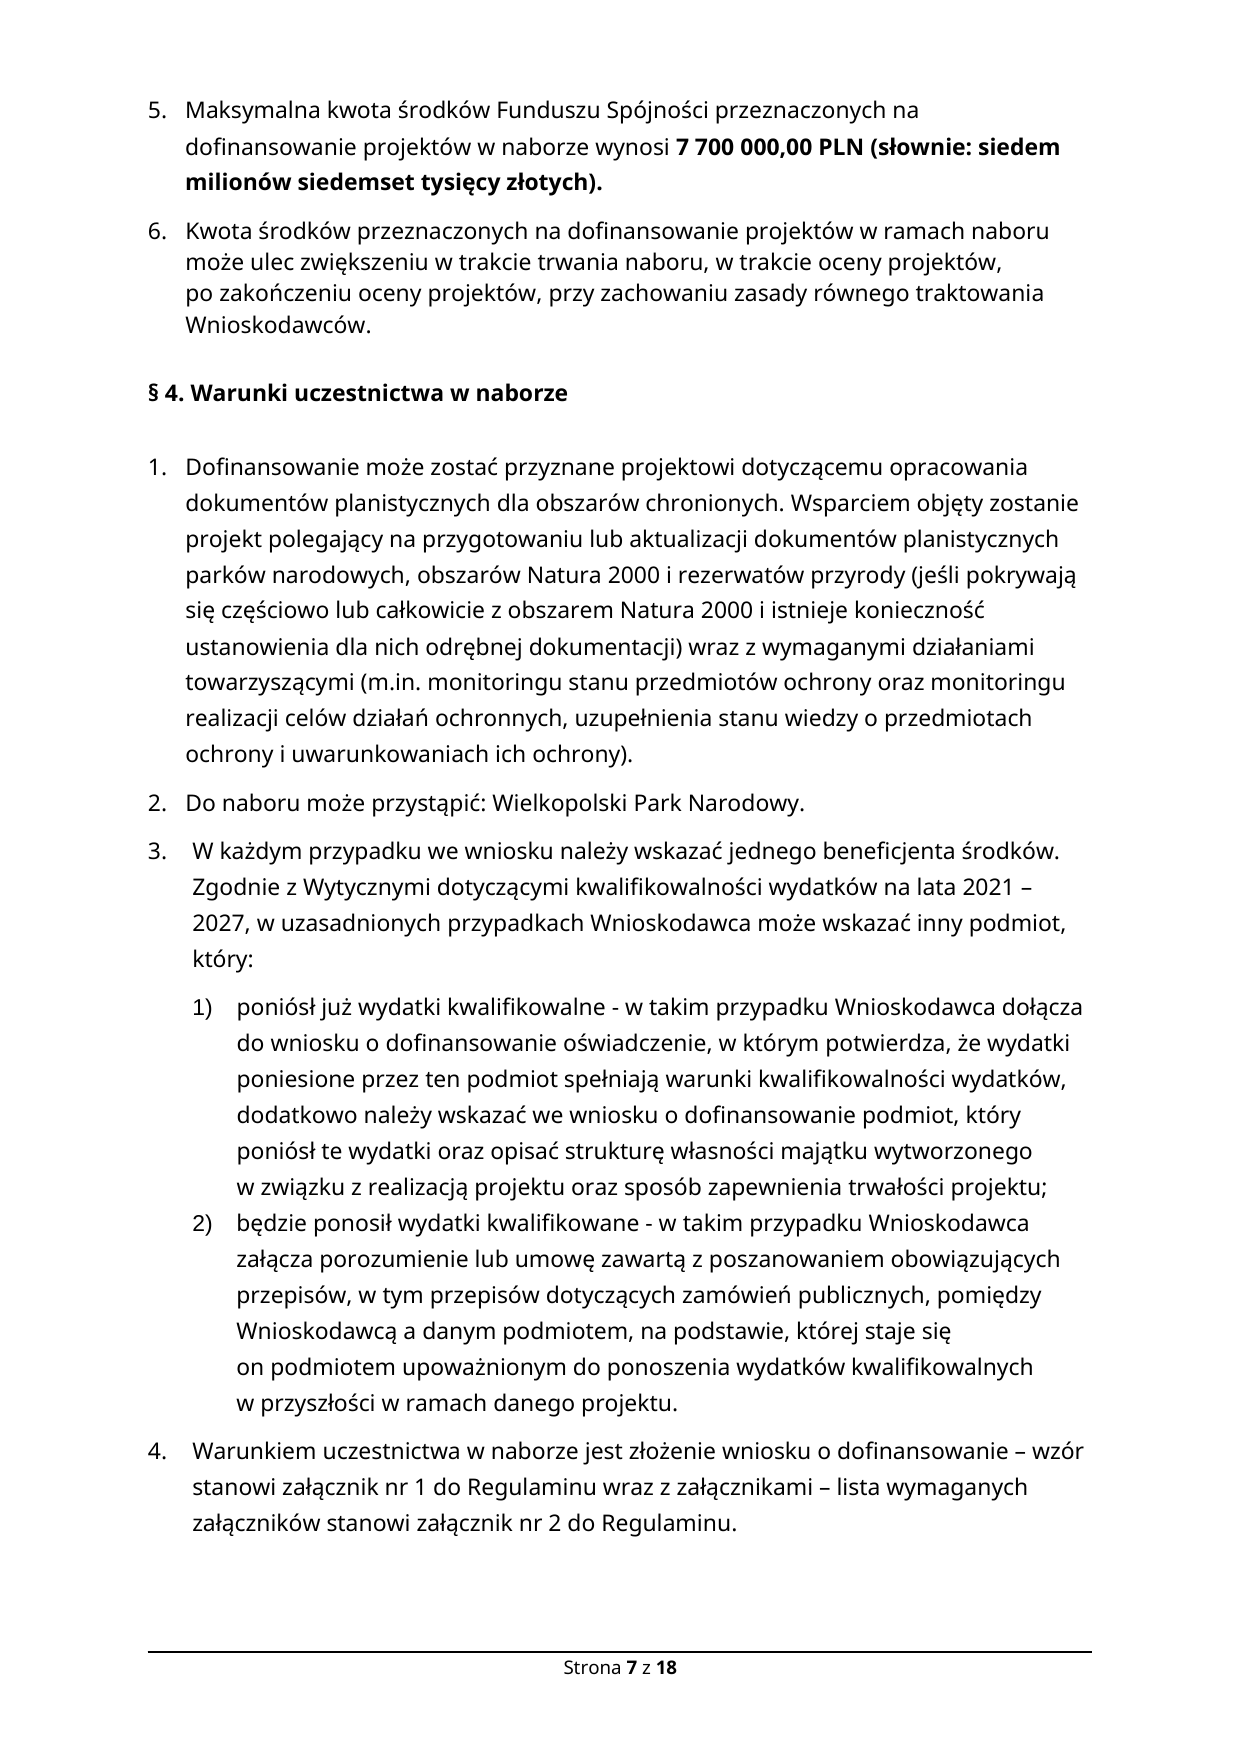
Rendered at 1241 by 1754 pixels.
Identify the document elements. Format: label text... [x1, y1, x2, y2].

list będzie ponosił wydatki kwalifikowane - w takim przypadku Wnioskodawca załącza porozumienie lub umowę zawartą z poszanowaniem obowiązujących przepisów, w tym przepisów dotyczących zamówień publicznych, pomiędzy Wnioskodawcą a danym podmiotem, na podstawie, której staje się on podmiotem upoważnionym do ponoszenia wydatków kwalifikowalnych w przyszłości w ramach danego projektu. [192, 1207, 1092, 1418]
list poniósł już wydatki kwalifikowalne - w takim przypadku Wnioskodawca dołącza do wniosku o dofinansowanie oświadczenie, w którym potwierdza, że wydatki poniesione przez ten podmiot spełniają warunki kwalifikowalności wydatków, dodatkowo należy wskazać we wniosku o dofinansowanie podmiot, który poniósł te wydatki oraz opisać strukturę własności majątku wytworzonego w związku z realizacją projektu oraz sposób zapewnienia trwałości projektu; [192, 991, 1092, 1202]
list Maksymalna kwota środków Funduszu Spójności przeznaczonych na dofinansowanie projektów w naborze wynosi 7 700 000,00 PLN (słownie: siedem milionów siedemset tysięcy złotych). [148, 94, 1092, 198]
list W każdym przypadku we wniosku należy wskazać jednego beneficjenta środków. Zgodnie z Wytycznymi dotyczącymi kwalifikowalności wydatków na lata 2021 – 2027, w uzasadnionych przypadkach Wnioskodawca może wskazać inny podmiot, który: [148, 835, 1092, 974]
list Kwota środków przeznaczonych na dofinansowanie projektów w ramach naboru może ulec zwiększeniu w trakcie trwania naboru, w trakcie oceny projektów, po zakończeniu oceny projektów, przy zachowaniu zasady równego traktowania Wnioskodawców. [148, 215, 1092, 340]
subtitle § 4. Warunki uczestnictwa w naborze [148, 377, 1092, 408]
list Dofinansowanie może zostać przyznane projektowi dotyczącemu opracowania dokumentów planistycznych dla obszarów chronionych. Wsparciem objęty zostanie projekt polegający na przygotowaniu lub aktualizacji dokumentów planistycznych parków narodowych, obszarów Natura 2000 i rezerwatów przyrody (jeśli pokrywają się częściowo lub całkowicie z obszarem Natura 2000 i istnieje konieczność ustanowienia dla nich odrębnej dokumentacji) wraz z wymaganymi działaniami towarzyszącymi (m.in. monitoringu stanu przedmiotów ochrony oraz monitoringu realizacji celów działań ochronnych, uzupełnienia stanu wiedzy o przedmiotach ochrony i uwarunkowaniach ich ochrony). [148, 451, 1092, 769]
list Do naboru może przystąpić: Wielkopolski Park Narodowy. [148, 787, 1092, 818]
list Warunkiem uczestnictwa w naborze jest złożenie wniosku o dofinansowanie – wzór stanowi załącznik nr 1 do Regulaminu wraz z załącznikami – lista wymaganych załączników stanowi załącznik nr 2 do Regulaminu. [148, 1435, 1092, 1538]
